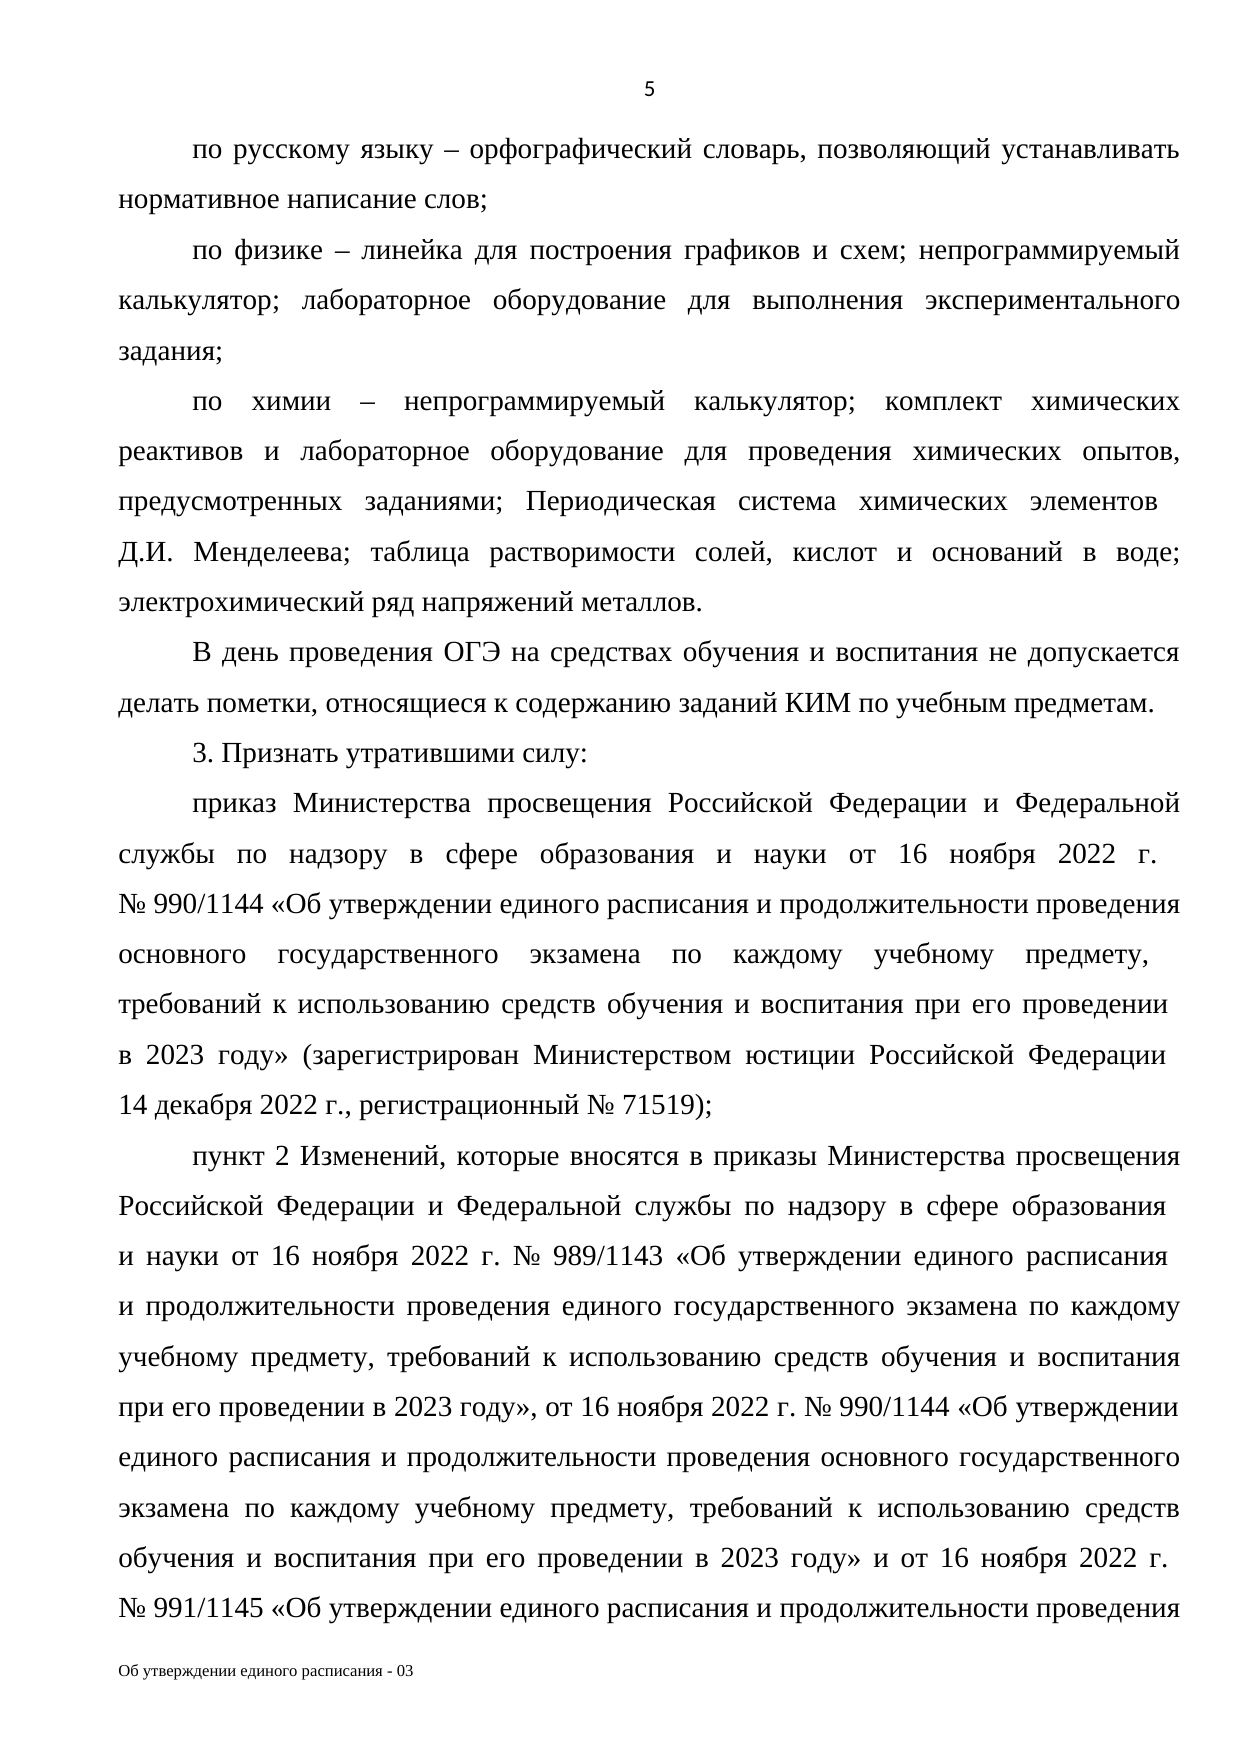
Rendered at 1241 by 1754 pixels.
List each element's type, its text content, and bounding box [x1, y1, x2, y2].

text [118, 1138, 1181, 1624]
text 3. Признать утратившими силу: [118, 735, 1181, 769]
text В день проведения ОГЭ на средствах обучения и воспитания не допускается делать пометки, относящиеся к содержанию заданий КИМ по учебным предметам. [118, 634, 1181, 718]
text по физике – линейка для построения графиков и схем; непрограммируемый калькулятор; лабораторное оборудование для выполнения экспериментального задания; [118, 232, 1181, 366]
text по русскому языку – орфографический словарь, позволяющий устанавливать нормативное написание слов; [118, 131, 1181, 215]
text приказ Министерства просвещения Российской Федерации и Федеральной службы по надзору в сфере образования и науки от 16 ноября 2022 г. № 990/1144 «Об утверждении единого расписания и продолжительности проведения основного государственного экзамена по каждому учебному предмету, требований к использованию средств обучения и воспитания при его проведении в 2023 году» (зарегистрирован Министерством юстиции Российской Федерации 14 декабря 2022 г., регистрационный № 71519); [118, 785, 1181, 1121]
text по химии – непрограммируемый калькулятор; комплект химических реактивов и лабораторное оборудование для проведения химических опытов, предусмотренных заданиями; Периодическая система химических элементов Д.И. Менделеева; таблица растворимости солей, кислот и оснований в воде; электрохимический ряд напряжений металлов. [118, 383, 1181, 618]
